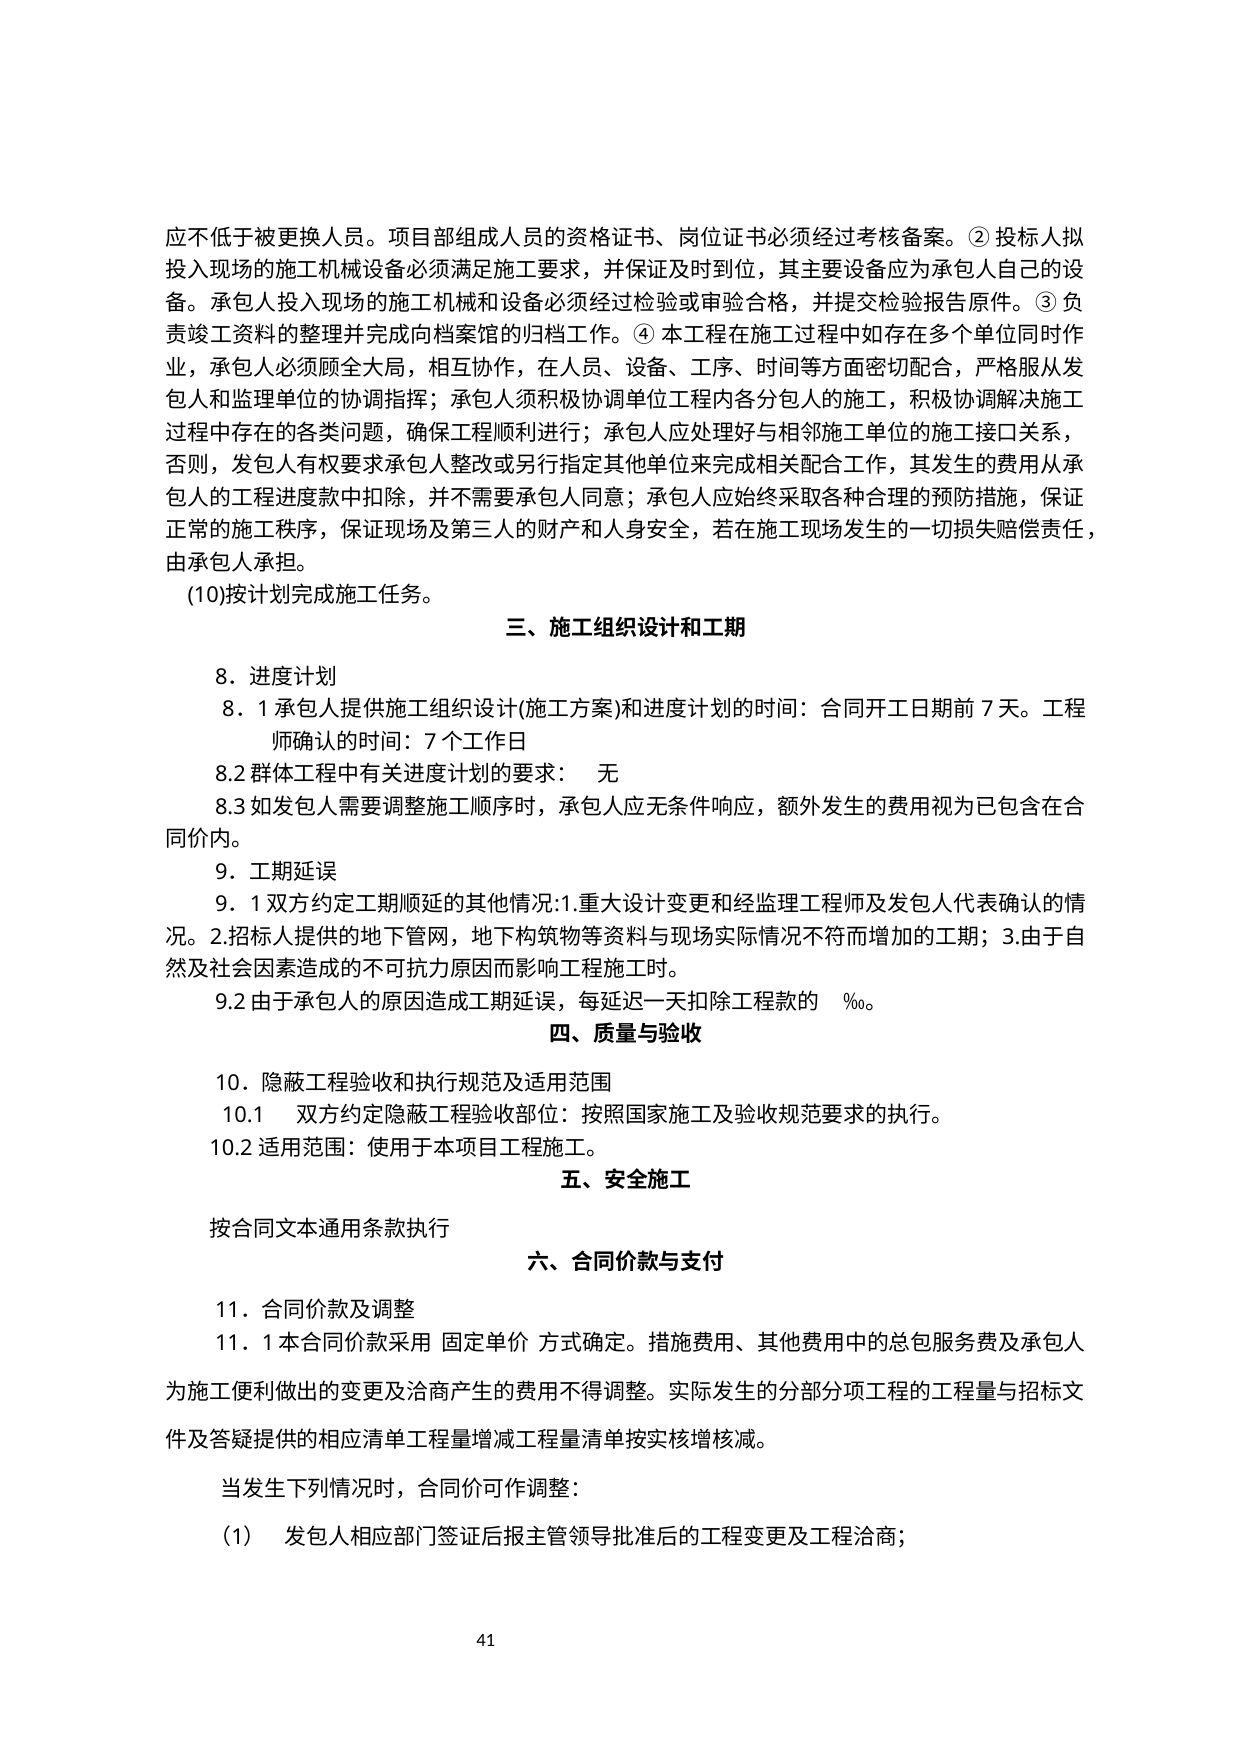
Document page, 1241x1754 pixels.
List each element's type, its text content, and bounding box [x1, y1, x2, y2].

text 10．隐蔽工程验收和执行规范及适用范围 [165, 1064, 1087, 1097]
text 8．进度计划 [165, 658, 1087, 691]
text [165, 219, 1087, 577]
text 11．1本合同价款采用 固定单价 方式确定。措施费用、其他费用中的总包服务费及承包人为施工便利做出的变更及洽商产生的费用不得调整。实际发生的分部分项工程的工程量与招标文件及答疑提供的相应清单工程量增减工程量清单按实核增核减。 [165, 1324, 1087, 1454]
text 10.2 适用范围：使用于本项目工程施工。 [165, 1129, 1087, 1162]
list 双方约定隐蔽工程验收部位：按照国家施工及验收规范要求的执行。 [222, 1097, 1087, 1129]
text 按合同文本通用条款执行 [165, 1211, 1087, 1243]
subtitle 四、质量与验收 [165, 1016, 1087, 1048]
subtitle 三、施工组织设计和工期 [165, 609, 1087, 642]
text 9．1双方约定工期顺延的其他情况:1.重大设计变更和经监理工程师及发包人代表确认的情况。2.招标人提供的地下管网，地下构筑物等资料与现场实际情况不符而增加的工期；3.由于自然及社会因素造成的不可抗力原因而影响工程施工时。 [165, 886, 1087, 983]
text 9．工期延误 [165, 853, 1087, 886]
text 8.3如发包人需要调整施工顺序时，承包人应无条件响应，额外发生的费用视为已包含在合同价内。 [165, 788, 1087, 853]
subtitle 五、安全施工 [165, 1162, 1087, 1194]
text 11．合同价款及调整 [165, 1292, 1087, 1324]
list 发包人相应部门签证后报主管领导批准后的工程变更及工程洽商； [209, 1519, 1087, 1551]
text 9.2由于承包人的原因造成工期延误，每延迟一天扣除工程款的 ‰。 [165, 983, 1087, 1016]
text (10)按计划完成施工任务。 [165, 577, 1087, 609]
text 8．1承包人提供施工组织设计(施工方案)和进度计划的时间：合同开工日期前7天。工程师确认的时间：7个工作日 [222, 691, 1087, 756]
subtitle 六、合同价款与支付 [165, 1243, 1087, 1276]
text 8.2群体工程中有关进度计划的要求： 无 [165, 756, 1087, 788]
text 当发生下列情况时，合同价可作调整： [165, 1470, 1087, 1503]
